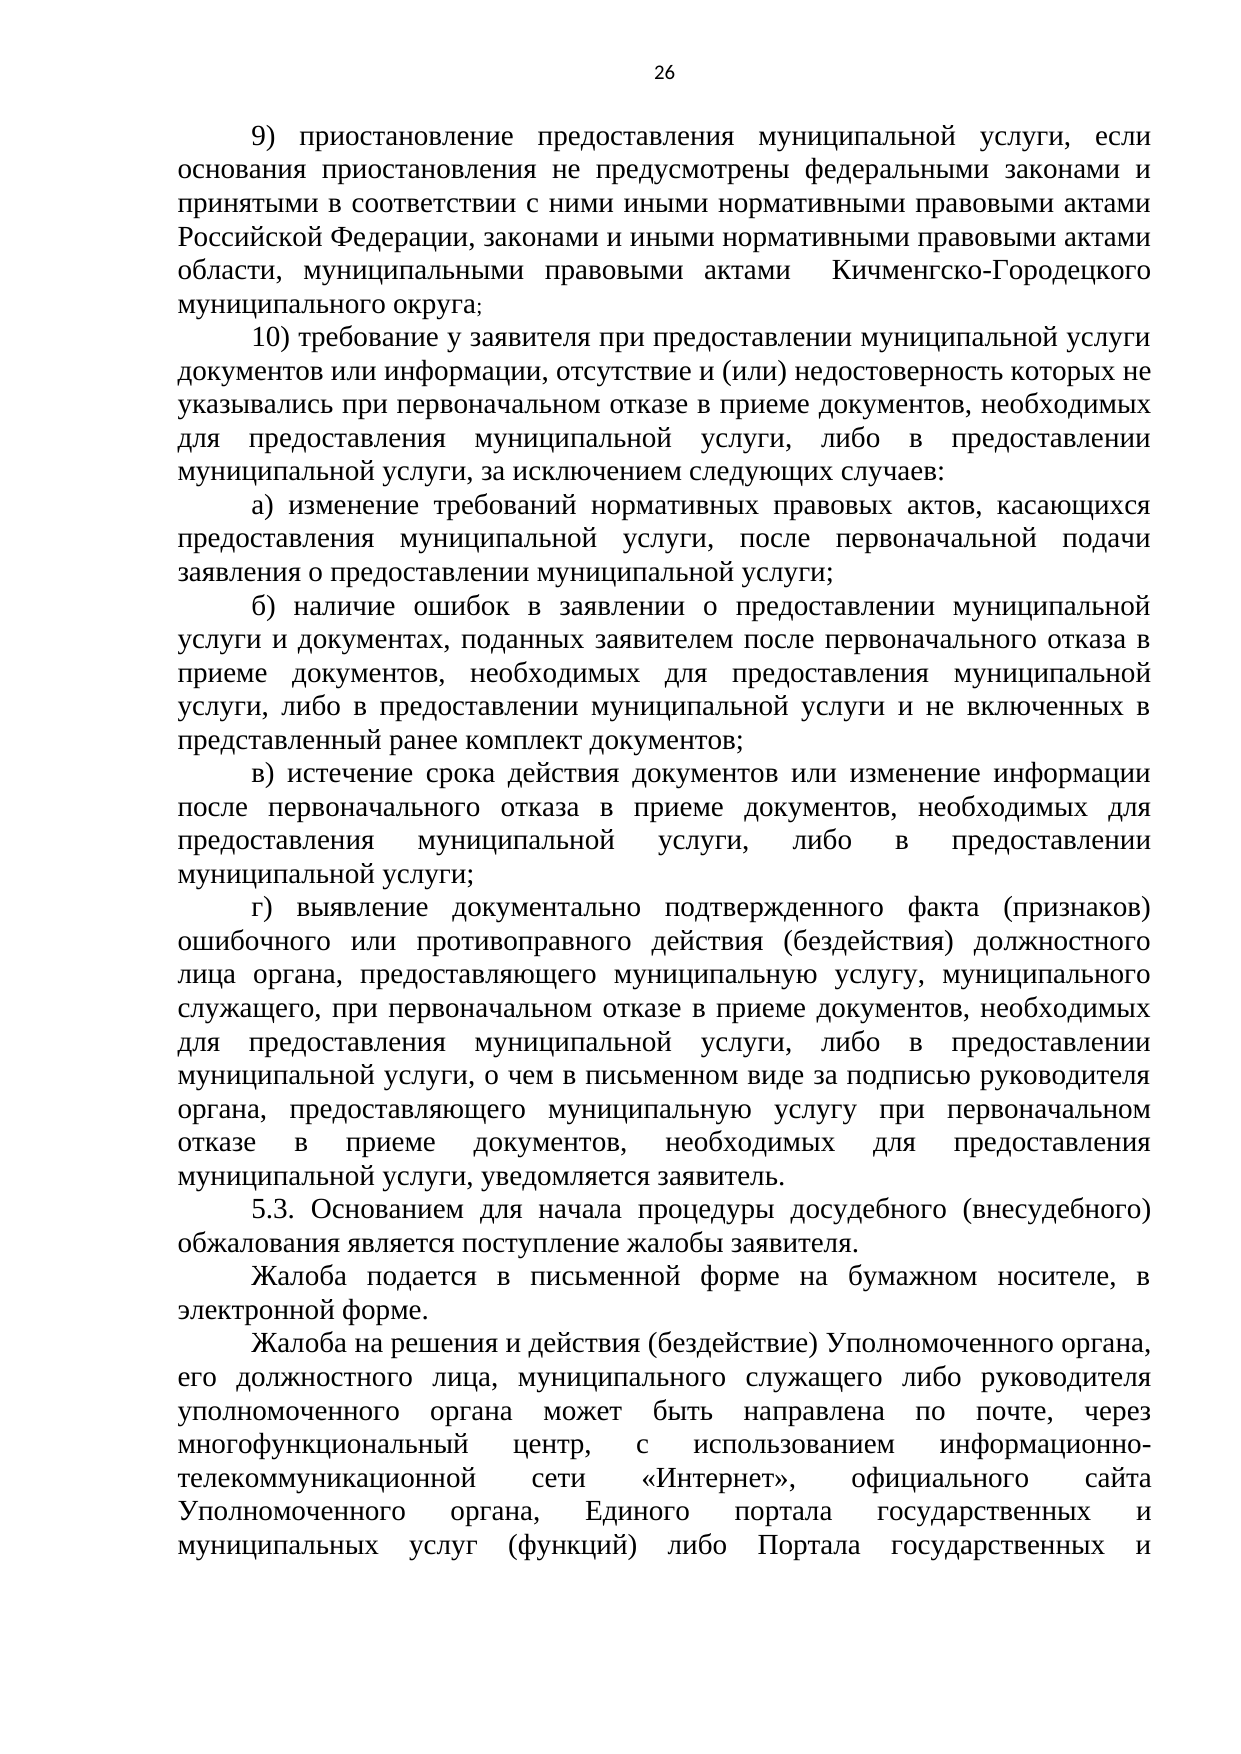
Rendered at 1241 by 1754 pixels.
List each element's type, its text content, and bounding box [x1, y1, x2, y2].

text г) выявление документально подтвержденного факта (признаков) ошибочного или противоправного действия (бездействия) должностного лица органа, предоставляющего муниципальную услугу, муниципального служащего, при первоначальном отказе в приеме документов, необходимых для предоставления муниципальной услуги, либо в предоставлении муниципальной услуги, о чем в письменном виде за подписью руководителя органа, предоставляющего муниципальную услугу при первоначальном отказе в приеме документов, необходимых для предоставления муниципальной услуги, уведомляется заявитель. [177, 889, 1152, 1191]
text в) истечение срока действия документов или изменение информации после первоначального отказа в приеме документов, необходимых для предоставления муниципальной услуги, либо в предоставлении муниципальной услуги; [177, 755, 1152, 889]
text Жалоба подается в письменной форме на бумажном носителе, в электронной форме. [177, 1258, 1152, 1326]
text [177, 1326, 1152, 1560]
text 9) приостановление предоставления муниципальной услуги, если основания приостановления не предусмотрены федеральными законами и принятыми в соответствии с ними иными нормативными правовыми актами Российской Федерации, законами и иными нормативными правовыми актами области, муниципальными правовыми актами Кичменгско-Городецкого муниципального округа; [177, 118, 1152, 319]
text 5.3. Основанием для начала процедуры досудебного (внесудебного) обжалования является поступление жалобы заявителя. [177, 1191, 1152, 1258]
text 10) требование у заявителя при предоставлении муниципальной услуги документов или информации, отсутствие и (или) недостоверность которых не указывались при первоначальном отказе в приеме документов, необходимых для предоставления муниципальной услуги, либо в предоставлении муниципальной услуги, за исключением следующих случаев: [177, 319, 1152, 487]
text б) наличие ошибок в заявлении о предоставлении муниципальной услуги и документах, поданных заявителем после первоначального отказа в приеме документов, необходимых для предоставления муниципальной услуги, либо в предоставлении муниципальной услуги и не включенных в представленный ранее комплект документов; [177, 588, 1152, 755]
text а) изменение требований нормативных правовых актов, касающихся предоставления муниципальной услуги, после первоначальной подачи заявления о предоставлении муниципальной услуги; [177, 487, 1152, 588]
